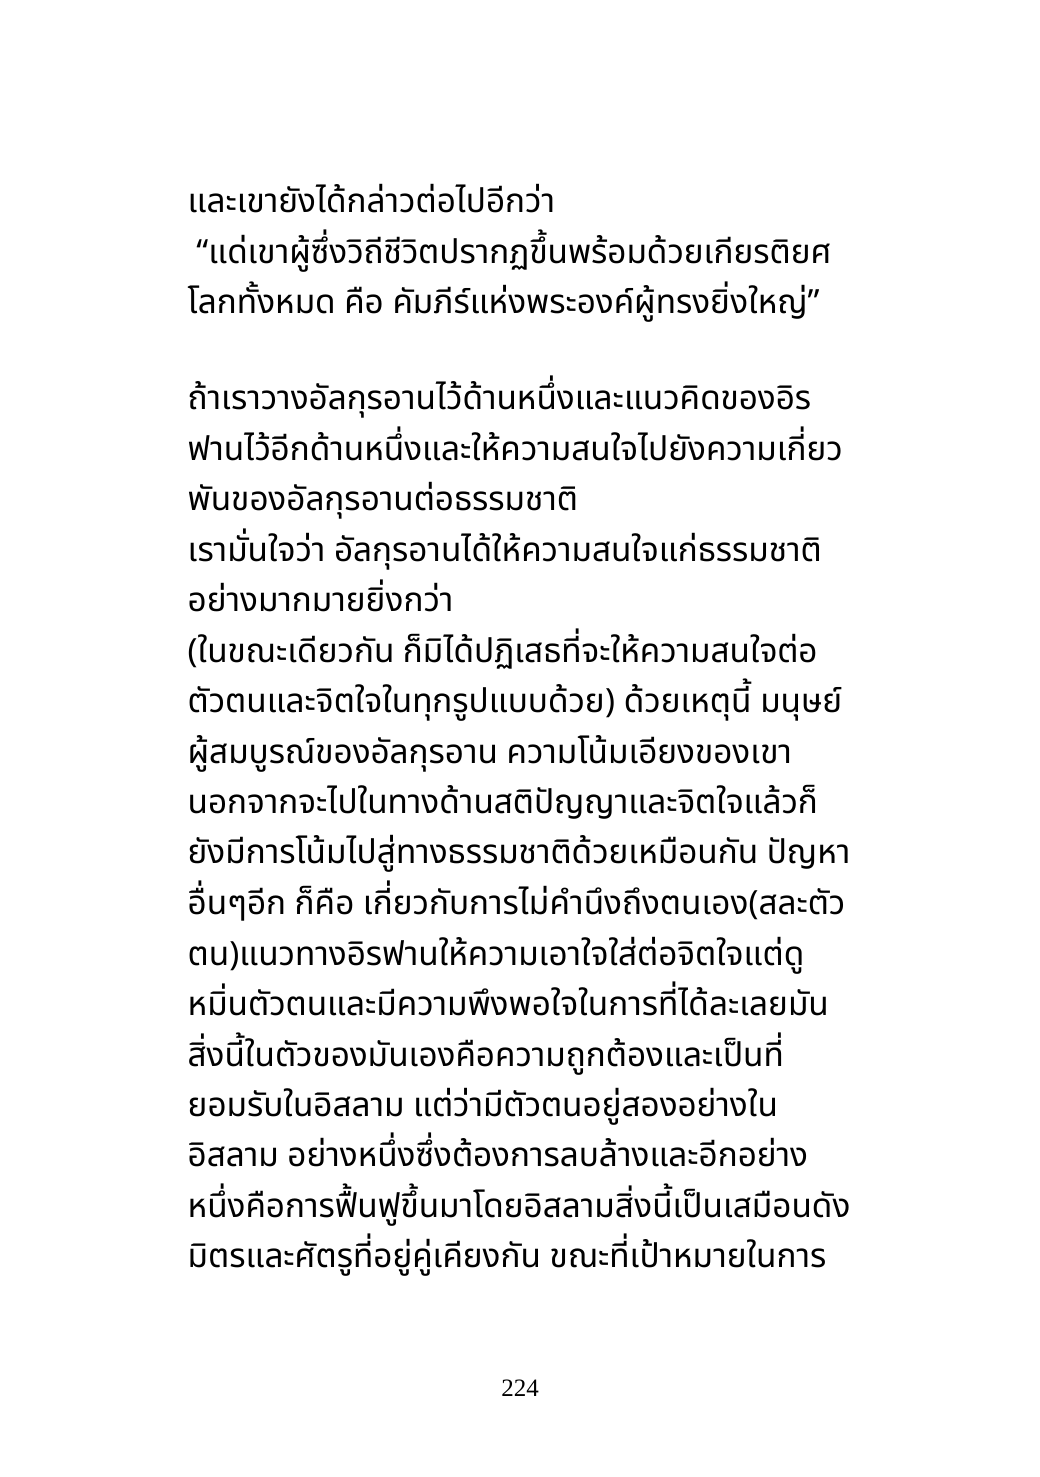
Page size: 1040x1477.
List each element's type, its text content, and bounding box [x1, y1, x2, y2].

text “แด่เขาผู้ซึ่งวิถีชีวิตปรากฏขึ้นพร้อมด้วยเกียรติยศโลกทั้งหมด คือ คัมภีร์แห่งพระองค์ผู้ทรงยิ่งใหญ่” [187, 228, 852, 329]
text และเขายังได้กล่าวต่อไปอีกว่า [187, 177, 852, 228]
text เรามั่นใจว่า อัลกุรอานได้ให้ความสนใจแก่ธรรมชาติอย่างมากมายยิ่งกว่า [187, 526, 852, 626]
text ถ้าเราวางอัลกุรอานไว้ด้านหนึ่งและแนวคิดของอิรฟานไว้อีกด้านหนึ่งและให้ความสนใจไปยังความเกี่ยวพันของอัลกุรอานต่อธรรมชาติ [187, 374, 852, 526]
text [187, 626, 852, 1283]
